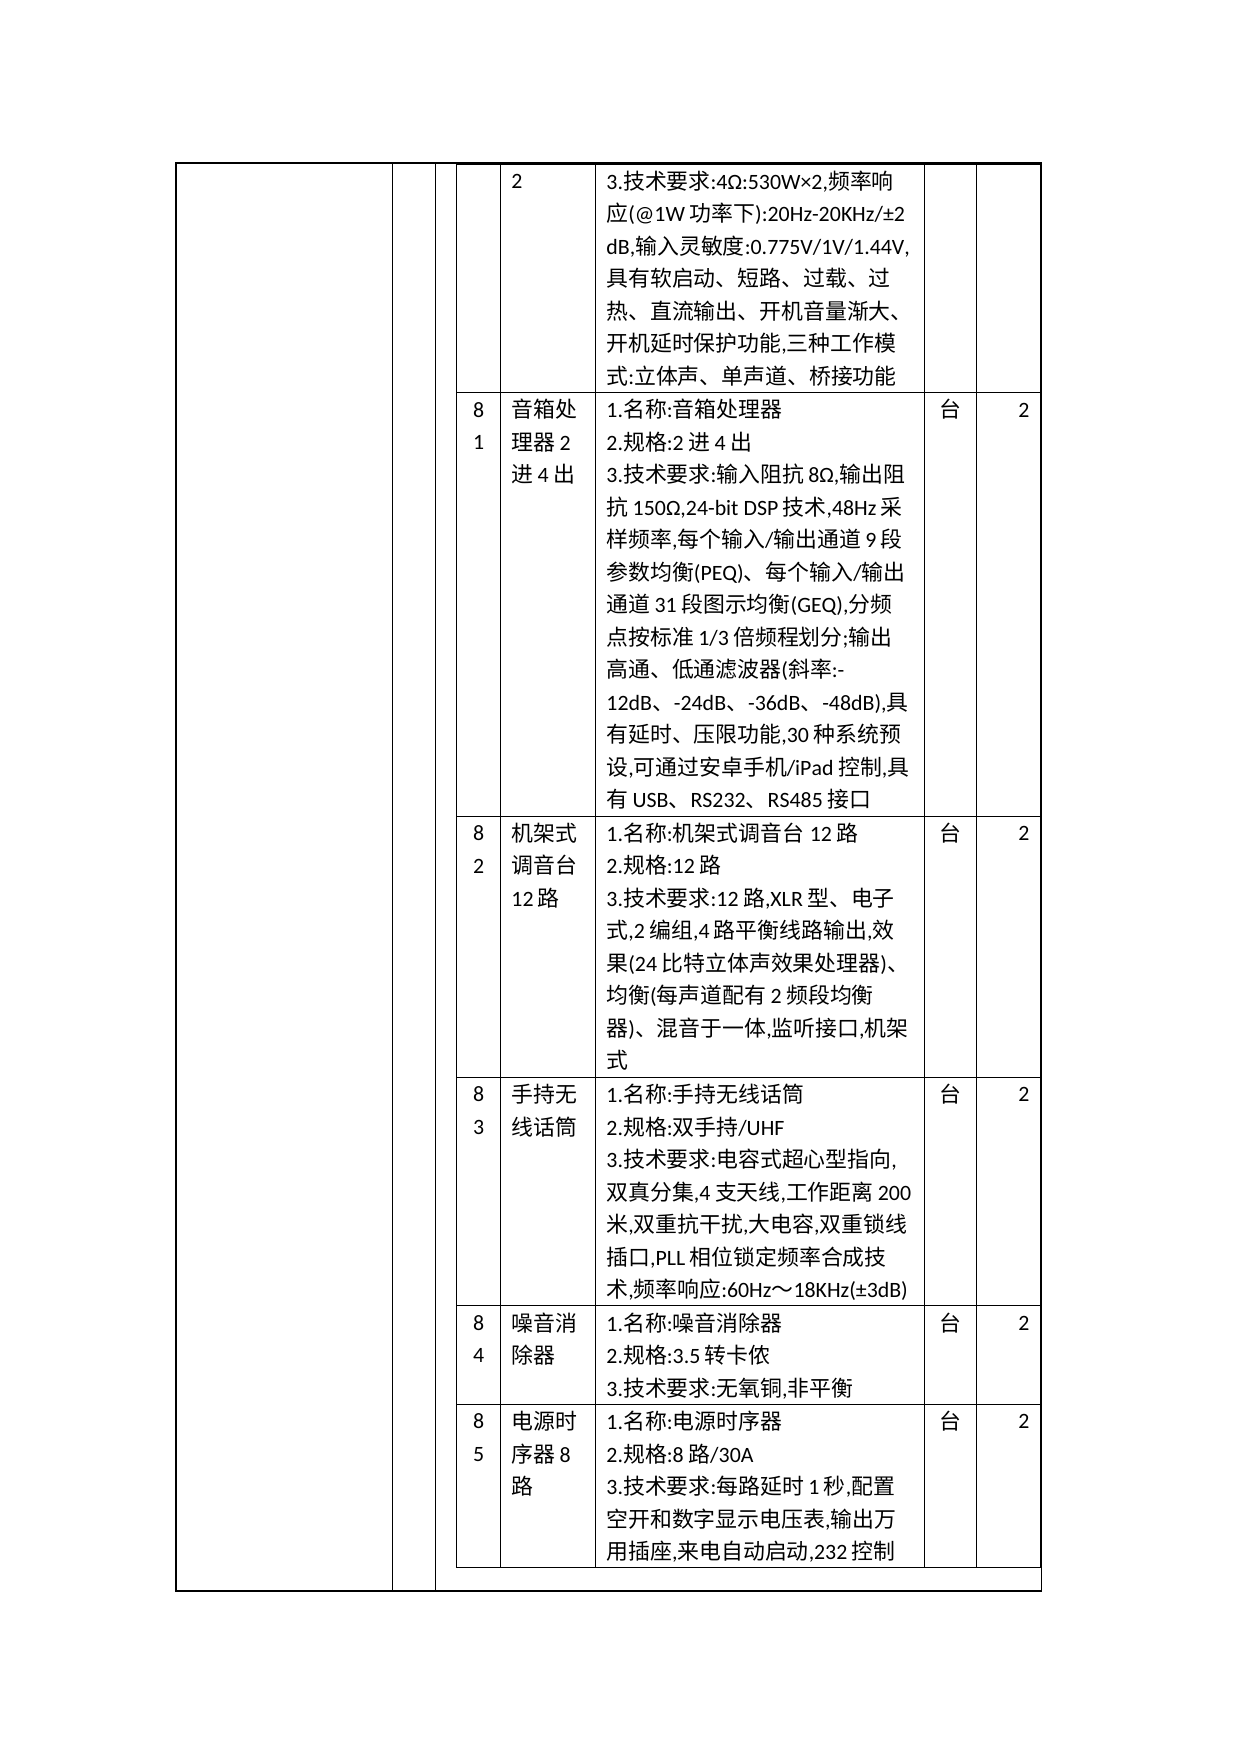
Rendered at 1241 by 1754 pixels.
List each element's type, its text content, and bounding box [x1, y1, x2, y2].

table_cell 1 [393, 164, 435, 1590]
table_cell [177, 164, 392, 1590]
